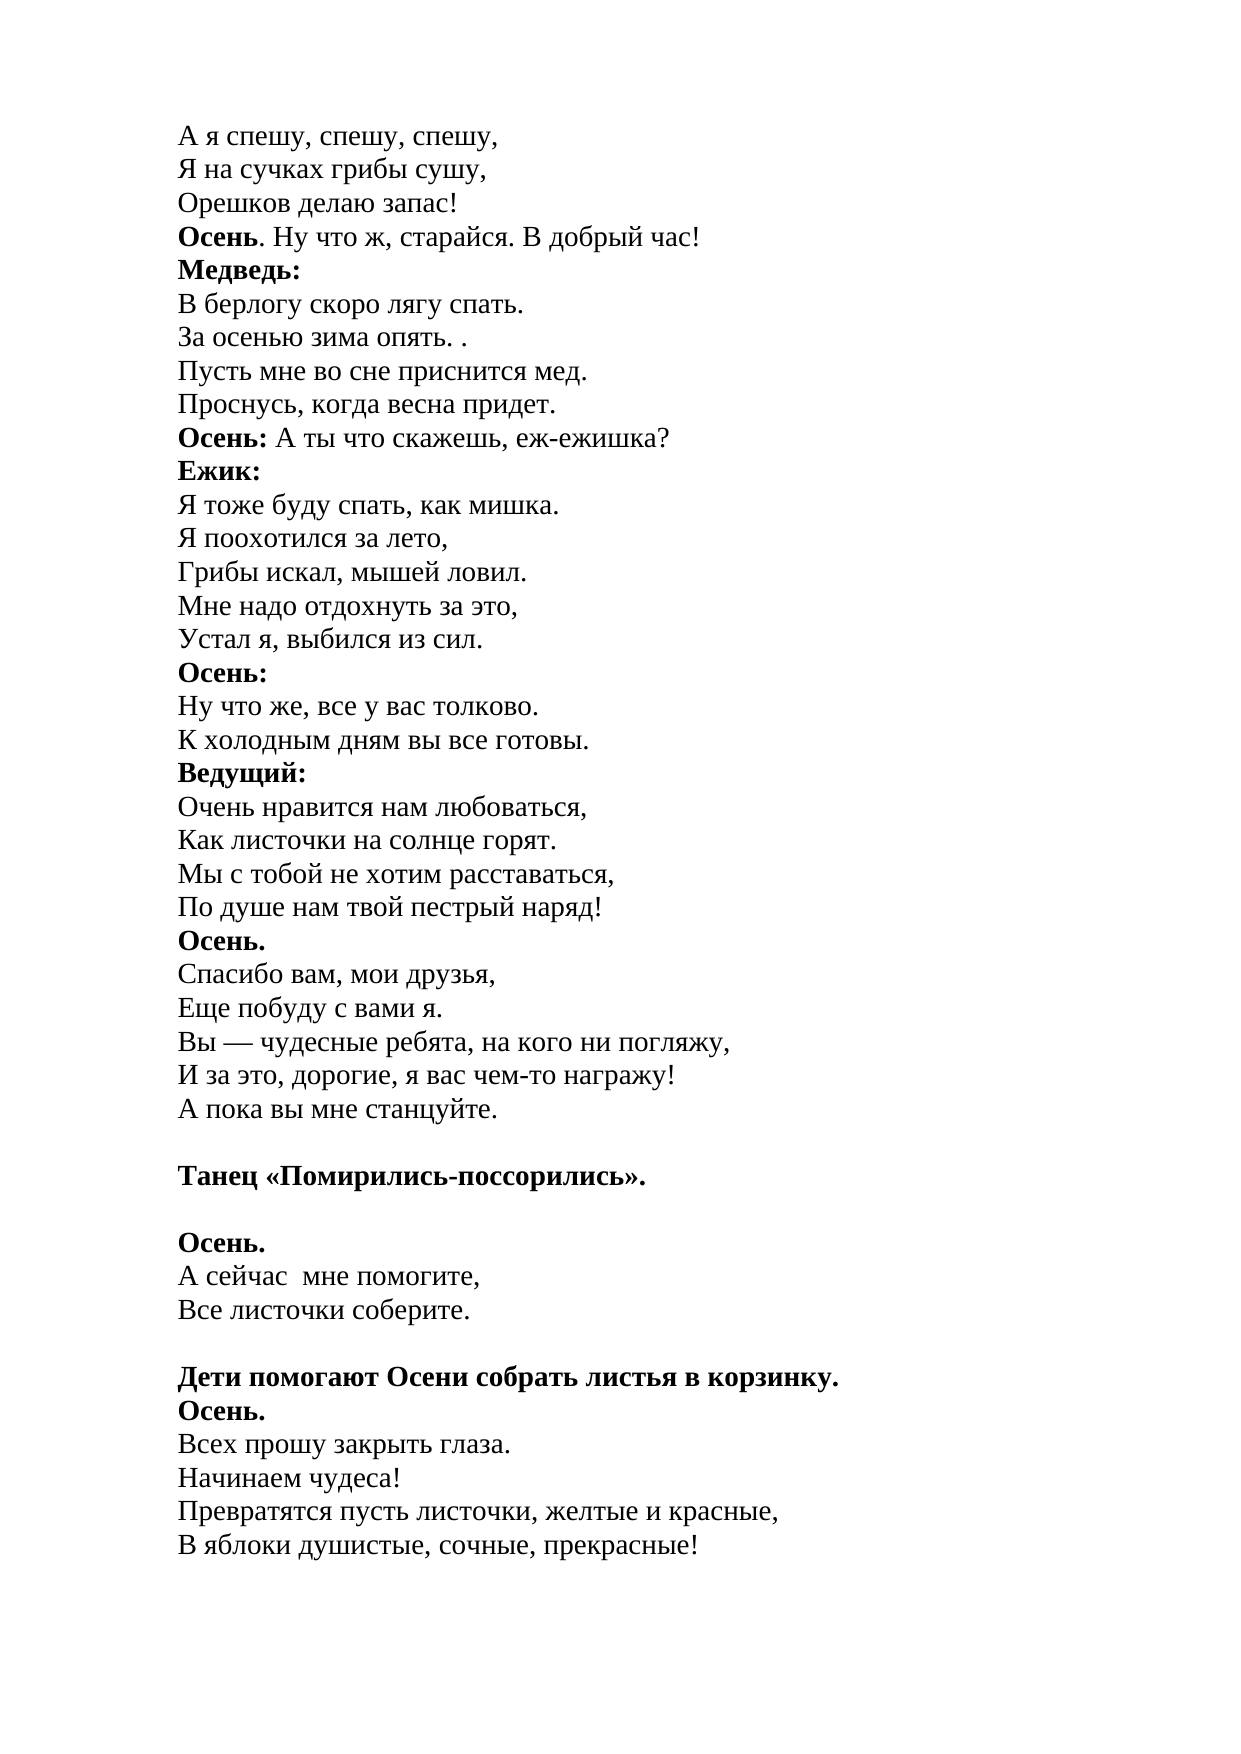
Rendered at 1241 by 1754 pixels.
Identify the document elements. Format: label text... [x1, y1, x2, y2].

text А сейчас мне помогите, [177, 1258, 1152, 1292]
text Все листочки соберите. [177, 1292, 1152, 1326]
text Танец «Помирились-поссорились». [177, 1158, 1152, 1191]
text Вы — чудесные ребята, на кого ни погляжу, [177, 1024, 1152, 1057]
text Как листочки на солнце горят. [177, 822, 1152, 856]
text Осень. [177, 1393, 1152, 1426]
text Превратятся пусть листочки, желтые и красные, [177, 1493, 1152, 1527]
text А пока вы мне станцуйте. [177, 1091, 1152, 1124]
text Пусть мне во сне приснится мед. [177, 353, 1152, 386]
text Всех прошу закрыть глаза. [177, 1426, 1152, 1460]
text За осенью зима опять. . [177, 319, 1152, 353]
text А я спешу, спешу, спешу, [177, 118, 1152, 152]
text Я на сучках грибы сушу, [177, 152, 1152, 185]
text В яблоки душистые, сочные, прекрасные! [177, 1527, 1152, 1560]
text Осень: [177, 655, 1152, 688]
text Я тоже буду спать, как мишка. [177, 487, 1152, 521]
text Еще побуду с вами я. [177, 990, 1152, 1024]
text Грибы искал, мышей ловил. [177, 554, 1152, 588]
text Дети помогают Осени собрать листья в корзинку. [177, 1359, 1152, 1393]
text К холодным дням вы все готовы. [177, 722, 1152, 755]
text Устал я, выбился из сил. [177, 621, 1152, 655]
text Осень. [177, 1225, 1152, 1258]
text Ежик: [177, 453, 1152, 487]
text Медведь: [177, 252, 1152, 286]
text Я поохотился за лето, [177, 521, 1152, 554]
text Мне надо отдохнуть за это, [177, 588, 1152, 621]
text Начинаем чудеса! [177, 1460, 1152, 1493]
text По душе нам твой пестрый наряд! [177, 889, 1152, 923]
text Спасибо вам, мои друзья, [177, 957, 1152, 990]
text В берлогу скоро лягу спать. [177, 286, 1152, 319]
text Мы с тобой не хотим расставаться, [177, 856, 1152, 889]
text Орешков делаю запас! [177, 185, 1152, 219]
text Очень нравится нам любоваться, [177, 789, 1152, 822]
text И за это, дорогие, я вас чем-то награжу! [177, 1057, 1152, 1091]
text Ведущий: [177, 755, 1152, 789]
text Осень: А ты что скажешь, еж-ежишка? [177, 420, 1152, 453]
text Осень. Ну что ж, старайся. В добрый час! [177, 219, 1152, 252]
text Ну что же, все у вас толково. [177, 688, 1152, 722]
text Осень. [177, 923, 1152, 957]
text Проснусь, когда весна придет. [177, 386, 1152, 420]
